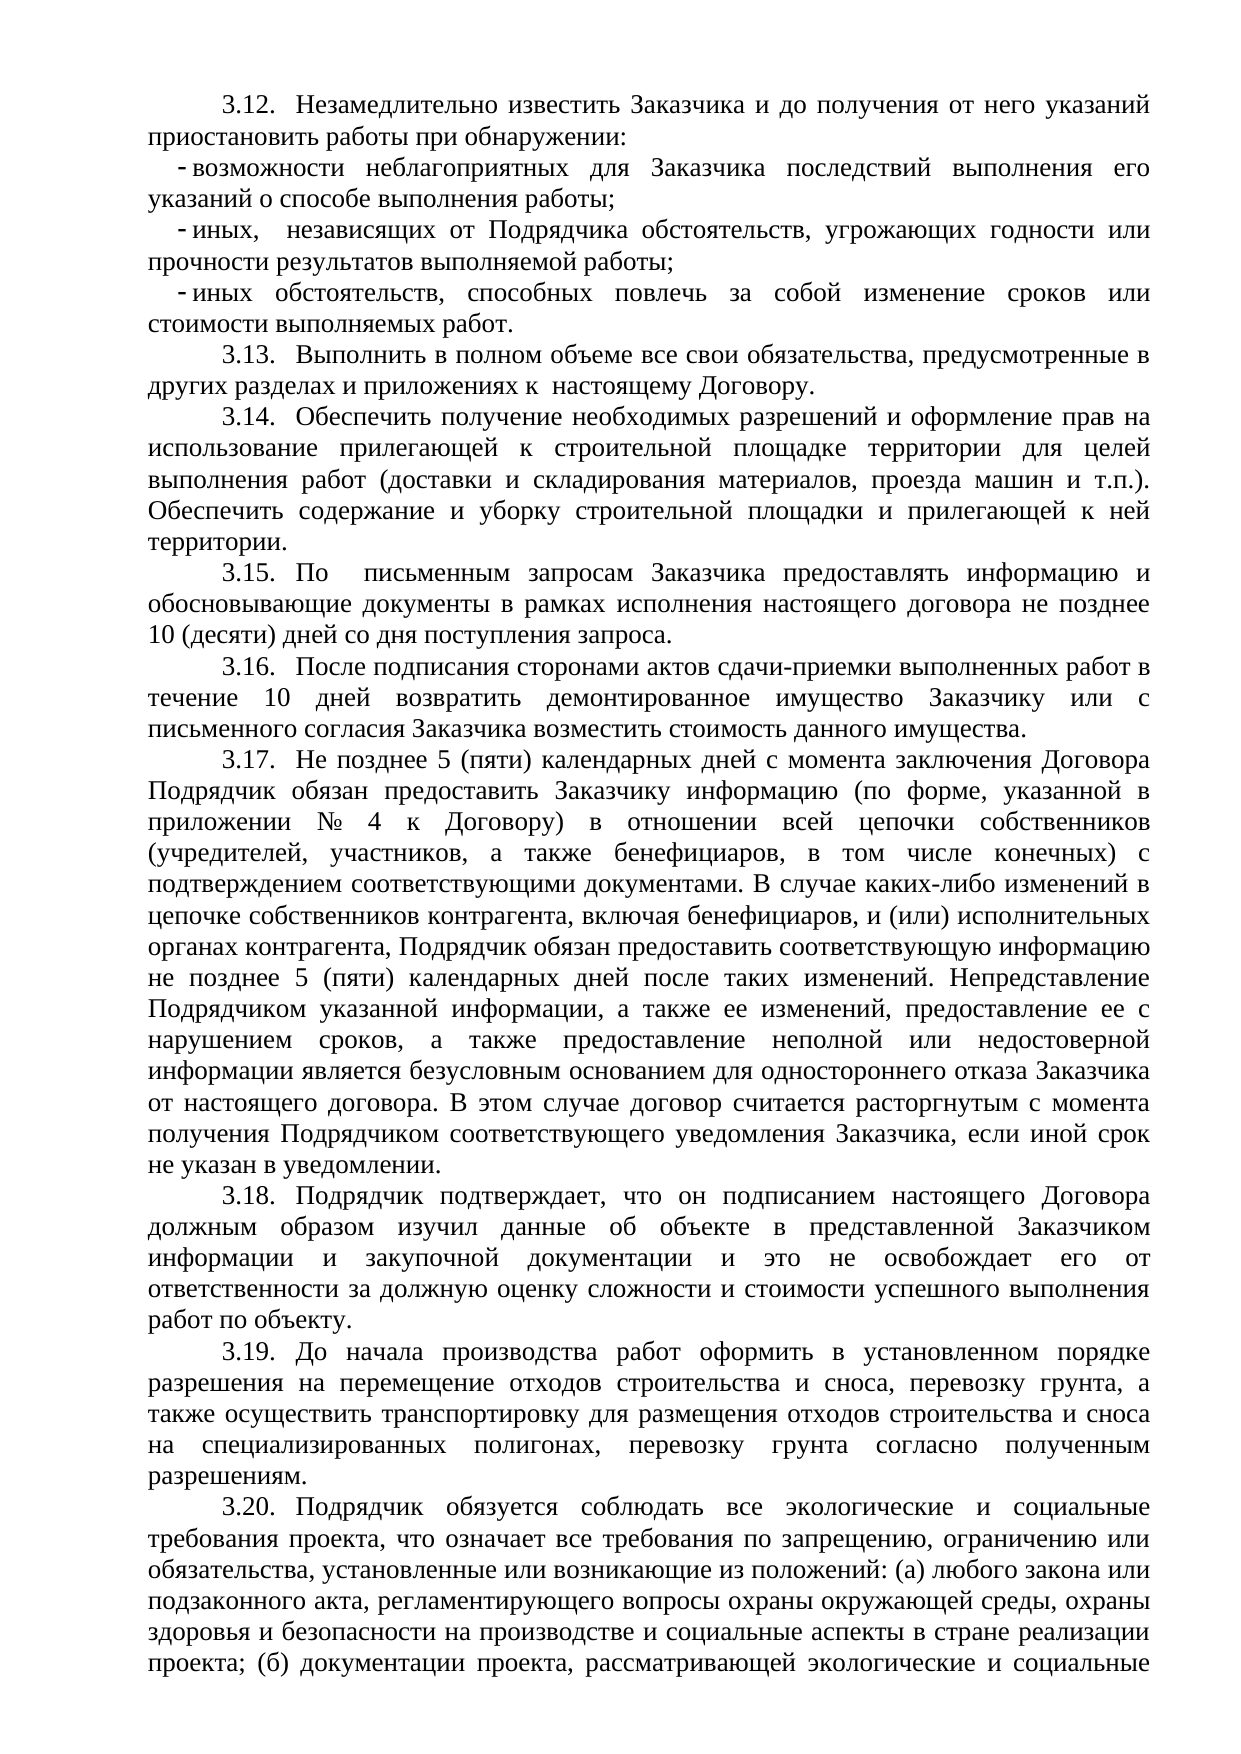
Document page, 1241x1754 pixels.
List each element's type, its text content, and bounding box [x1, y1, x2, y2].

list Не позднее 5 (пяти) календарных дней с момента заключения Договора Подрядчик обязан предоставить Заказчику информацию (по форме, указанной в приложении № 4 к Договору) в отношении всей цепочки собственников (учредителей, участников, а также бенефициаров, в том числе конечных) с подтверждением соответствующими документами. В случае каких-либо изменений в цепочке собственников контрагента, включая бенефициаров, и (или) исполнительных органах контрагента, Подрядчик обязан предоставить соответствующую информацию не позднее 5 (пяти) календарных дней после таких изменений. Непредставление Подрядчиком указанной информации, а также ее изменений, предоставление ее с нарушением сроков, а также предоставление неполной или недостоверной информации является безусловным основанием для одностороннего отказа Заказчика от настоящего договора. В этом случае договор считается расторгнутым с момента получения Подрядчиком соответствующего уведомления Заказчика, если иной срок не указан в уведомлении. [148, 743, 1152, 1179]
list Незамедлительно известить Заказчика и до получения от него указаний приостановить работы при обнаружении: [148, 89, 1152, 151]
list Обеспечить получение необходимых разрешений и оформление прав на использование прилегающей к строительной площадке территории для целей выполнения работ (доставки и складирования материалов, проезда машин и т.п.). Обеспечить содержание и уборку строительной площадки и прилегающей к ней территории. [148, 400, 1152, 556]
list Выполнить в полном объеме все свои обязательства, предусмотренные в других разделах и приложениях к настоящему Договору. [148, 338, 1152, 400]
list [148, 1491, 1152, 1677]
list Подрядчик подтверждает, что он подписанием настоящего Договора должным образом изучил данные об объекте в представленной Заказчиком информации и закупочной документации и это не освобождает его от ответственности за должную оценку сложности и стоимости успешного выполнения работ по объекту. [148, 1179, 1152, 1335]
list После подписания сторонами актов сдачи-приемки выполненных работ в течение 10 дней возвратить демонтированное имущество Заказчику или с письменного согласия Заказчика возместить стоимость данного имущества. [148, 649, 1152, 743]
list иных, независящих от Подрядчика обстоятельств, угрожающих годности или прочности результатов выполняемой работы; [148, 213, 1152, 276]
list По письменным запросам Заказчика предоставлять информацию и обосновывающие документы в рамках исполнения настоящего договора не позднее 10 (десяти) дней со дня поступления запроса. [148, 556, 1152, 649]
list До начала производства работ оформить в установленном порядке разрешения на перемещение отходов строительства и сноса, перевозку грунта, а также осуществить транспортировку для размещения отходов строительства и сноса на специализированных полигонах, перевозку грунта согласно полученным разрешениям. [148, 1335, 1152, 1491]
list возможности неблагоприятных для Заказчика последствий выполнения его указаний о способе выполнения работы; [148, 151, 1152, 213]
list иных обстоятельств, способных повлечь за собой изменение сроков или стоимости выполняемых работ. [148, 276, 1152, 338]
